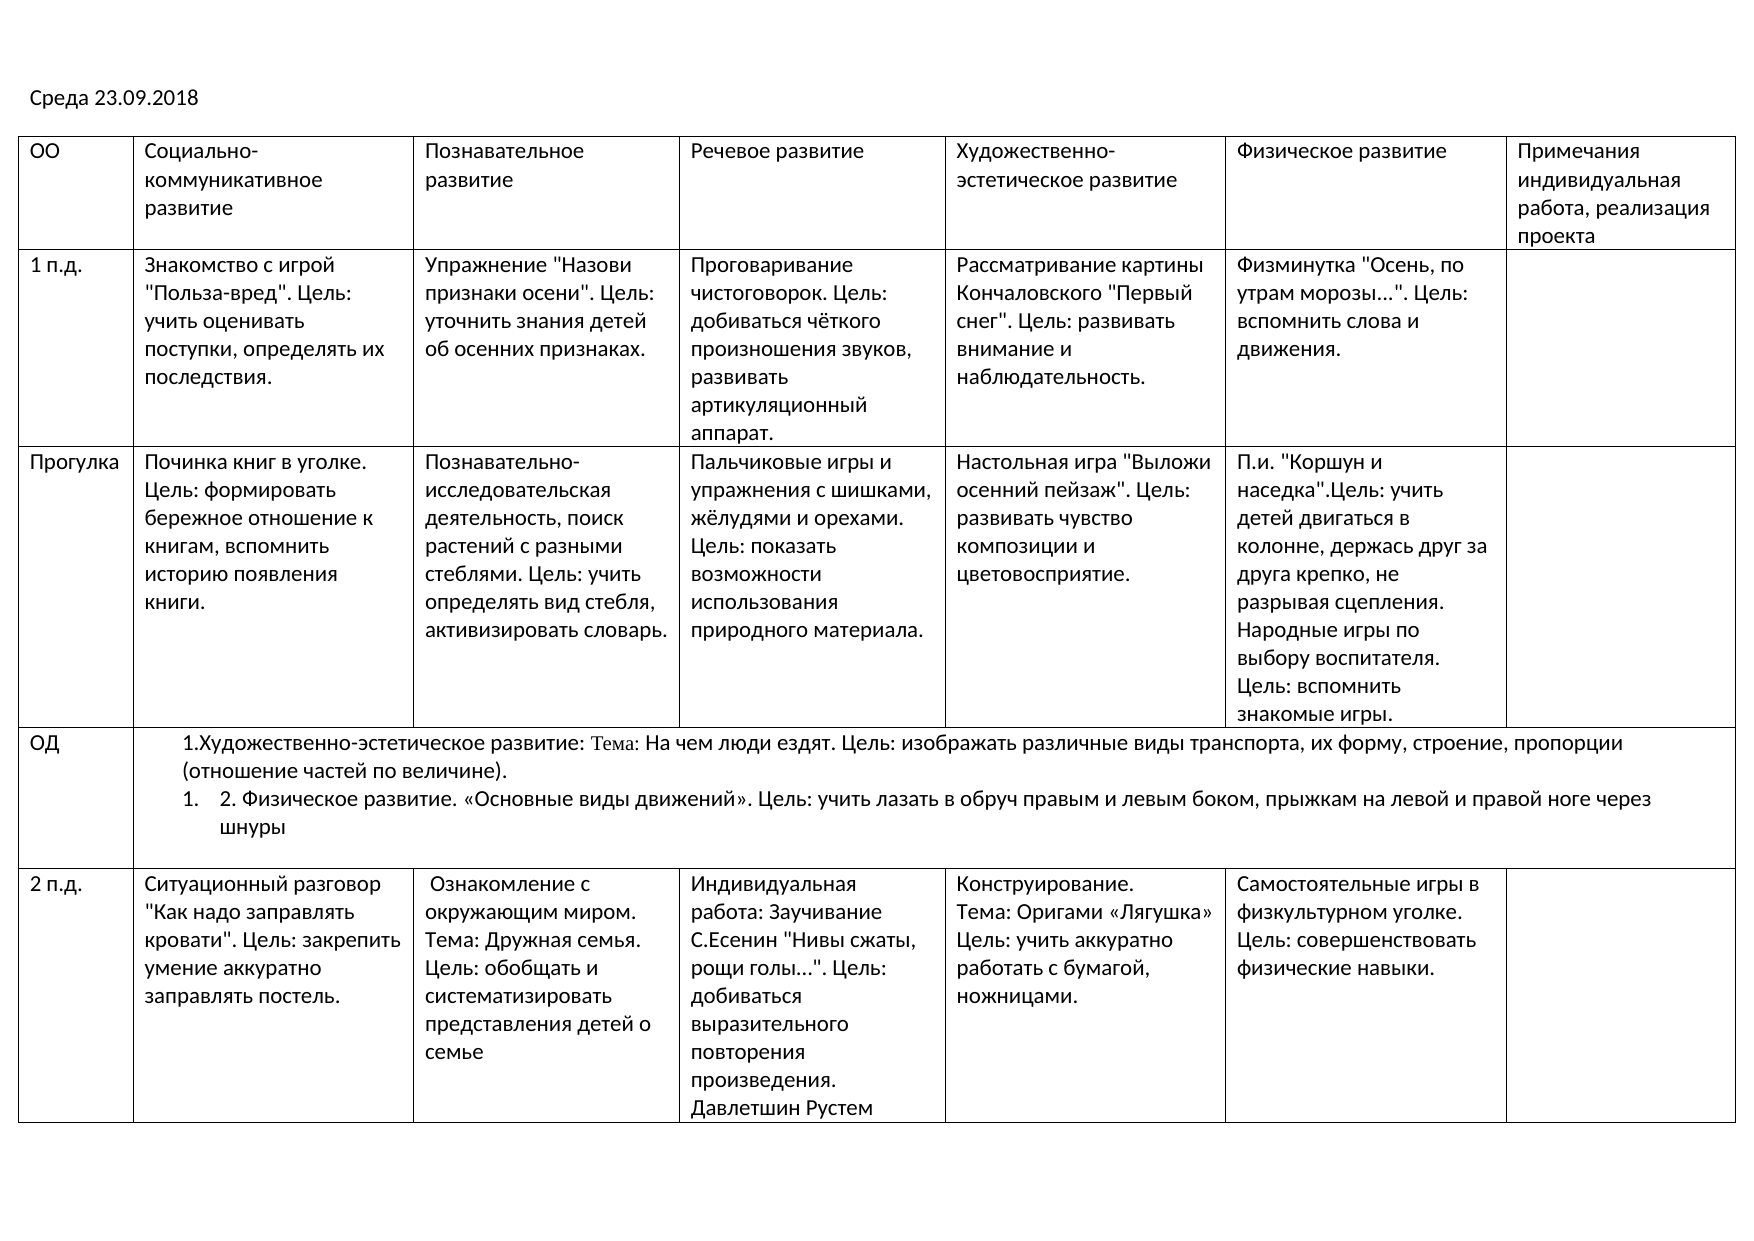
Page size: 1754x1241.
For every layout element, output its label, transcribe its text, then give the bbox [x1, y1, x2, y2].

table_cell Проговаривание чистоговорок. Цель: добиваться чёткого произношения звуков, развивать артикуляционный аппарат. [680, 250, 945, 446]
table_cell [1507, 869, 1735, 1122]
table_header Физическое развитие [1226, 137, 1506, 249]
table_cell [1507, 447, 1735, 727]
table_cell Ознакомление с окружающим миром. Тема: Дружная семья. Цель: обобщать и систематизировать представления детей о семье [414, 869, 679, 1122]
table_cell ОД [19, 728, 133, 868]
table_header Речевое развитие [680, 137, 945, 249]
table_cell Самостоятельные игры в физкультурном уголке. Цель: совершенствовать физические навыки. [1226, 869, 1506, 1122]
table_cell Настольная игра "Выложи осенний пейзаж". Цель: развивать чувство композиции и цветовосприятие. [946, 447, 1225, 727]
table_cell Прогулка [19, 447, 133, 727]
table_cell Ситуационный разговор "Как надо заправлять кровати". Цель: закрепить умение аккуратно заправлять постель. [134, 869, 413, 1122]
table_cell Знакомство с игрой "Польза-вред". Цель: учить оценивать поступки, определять их последствия. [134, 250, 413, 446]
table_header Художественно-эстетическое развитие [946, 137, 1225, 249]
table_cell Упражнение "Назови признаки осени". Цель: уточнить знания детей об осенних признаках. [414, 250, 679, 446]
table_cell Починка книг в уголке. Цель: формировать бережное отношение к книгам, вспомнить историю появления книги. [134, 447, 413, 727]
table_cell Физминутка "Осень, по утрам морозы...". Цель: вспомнить слова и движения. [1226, 250, 1506, 446]
table_cell 1.Художественно-эстетическое развитие: Тема: На чем люди ездят. Цель: изображать различные виды транспорта, их форму, строение, пропорции (отношение частей по величине). 2. Физическое развитие. «Основные виды движений». Цель: учить лазать в обруч правым и левым боком, прыжкам на левой и правой ноге через шнуры [134, 728, 1735, 868]
table_header Примечания индивидуальная работа, реализация проекта [1507, 137, 1735, 249]
table_header Познавательное развитие [414, 137, 679, 249]
table_header ОО [19, 137, 133, 249]
table_cell Познавательно-исследовательская деятельность, поиск растений с разными стеблями. Цель: учить определять вид стебля, активизировать словарь. [414, 447, 679, 727]
table_cell [1507, 250, 1735, 446]
text Среда 23.09.2018 [29, 83, 1724, 111]
table_header Социально-коммуникативное развитие [134, 137, 413, 249]
table_cell Индивидуальная работа: Заучивание С.Есенин "Нивы сжаты, рощи голы…". Цель: добиваться выразительного повторения произведения. Давлетшин Рустем [680, 869, 945, 1122]
table_cell 1 п.д. [19, 250, 133, 446]
table_cell 2 п.д. [19, 869, 133, 1122]
table_cell П.и. "Коршун и наседка".Цель: учить детей двигаться в колонне, держась друг за друга крепко, не разрывая сцепления. Народные игры по выбору воспитателя. Цель: вспомнить знакомые игры. [1226, 447, 1506, 727]
table_cell Пальчиковые игры и упражнения с шишками, жёлудями и орехами. Цель: показать возможности использования природного материала. [680, 447, 945, 727]
table_cell Рассматривание картины Кончаловского "Первый снег". Цель: развивать внимание и наблюдательность. [946, 250, 1225, 446]
table_cell Конструирование. Тема: Оригами «Лягушка» Цель: учить аккуратно работать с бумагой, ножницами. [946, 869, 1225, 1122]
